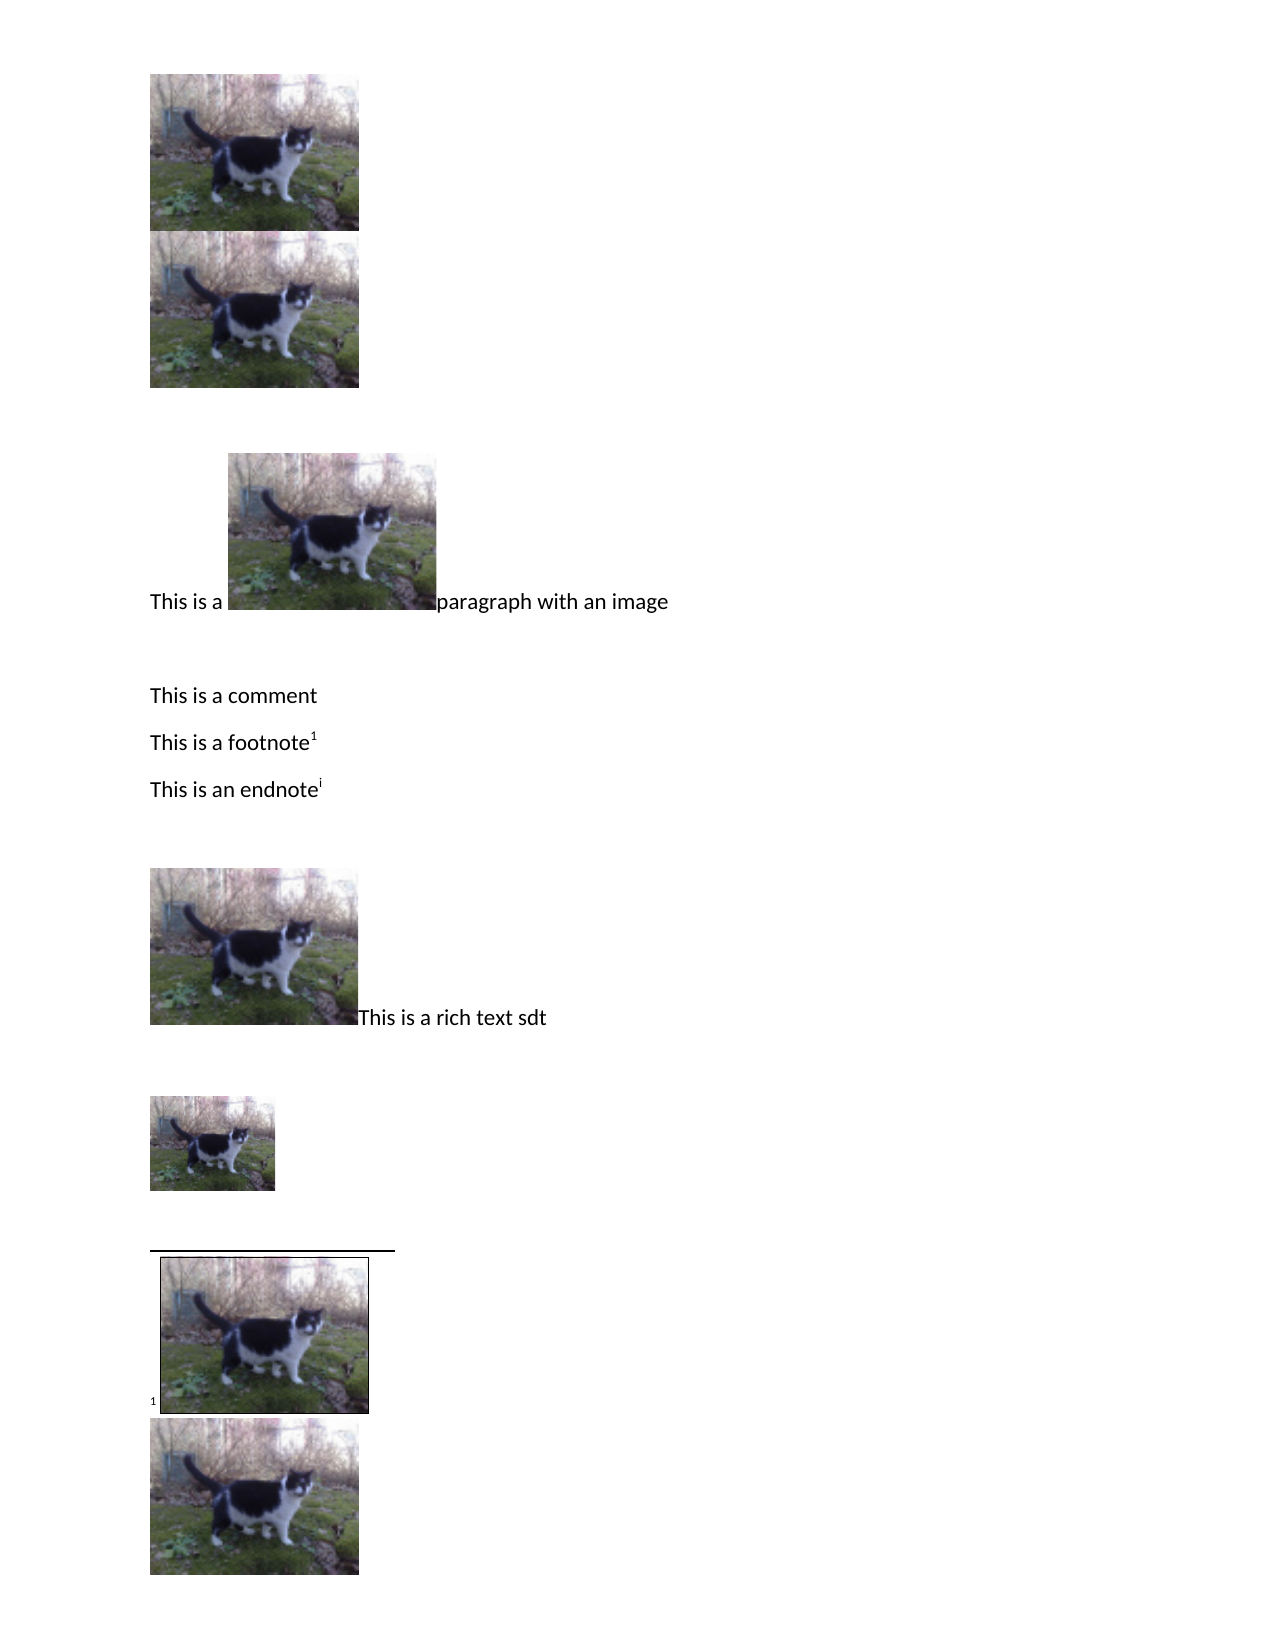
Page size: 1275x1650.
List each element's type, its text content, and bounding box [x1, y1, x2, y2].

picture [161, 1258, 368, 1413]
picture [150, 868, 359, 1025]
text This is a comment [150, 681, 1125, 709]
text This is a footnote [150, 728, 1125, 756]
picture [150, 1418, 359, 1575]
picture [150, 74, 359, 388]
picture [150, 1096, 275, 1191]
picture [228, 453, 437, 610]
text This is a paragraph with an image [150, 453, 1125, 615]
text This is an endnote [150, 775, 1125, 803]
